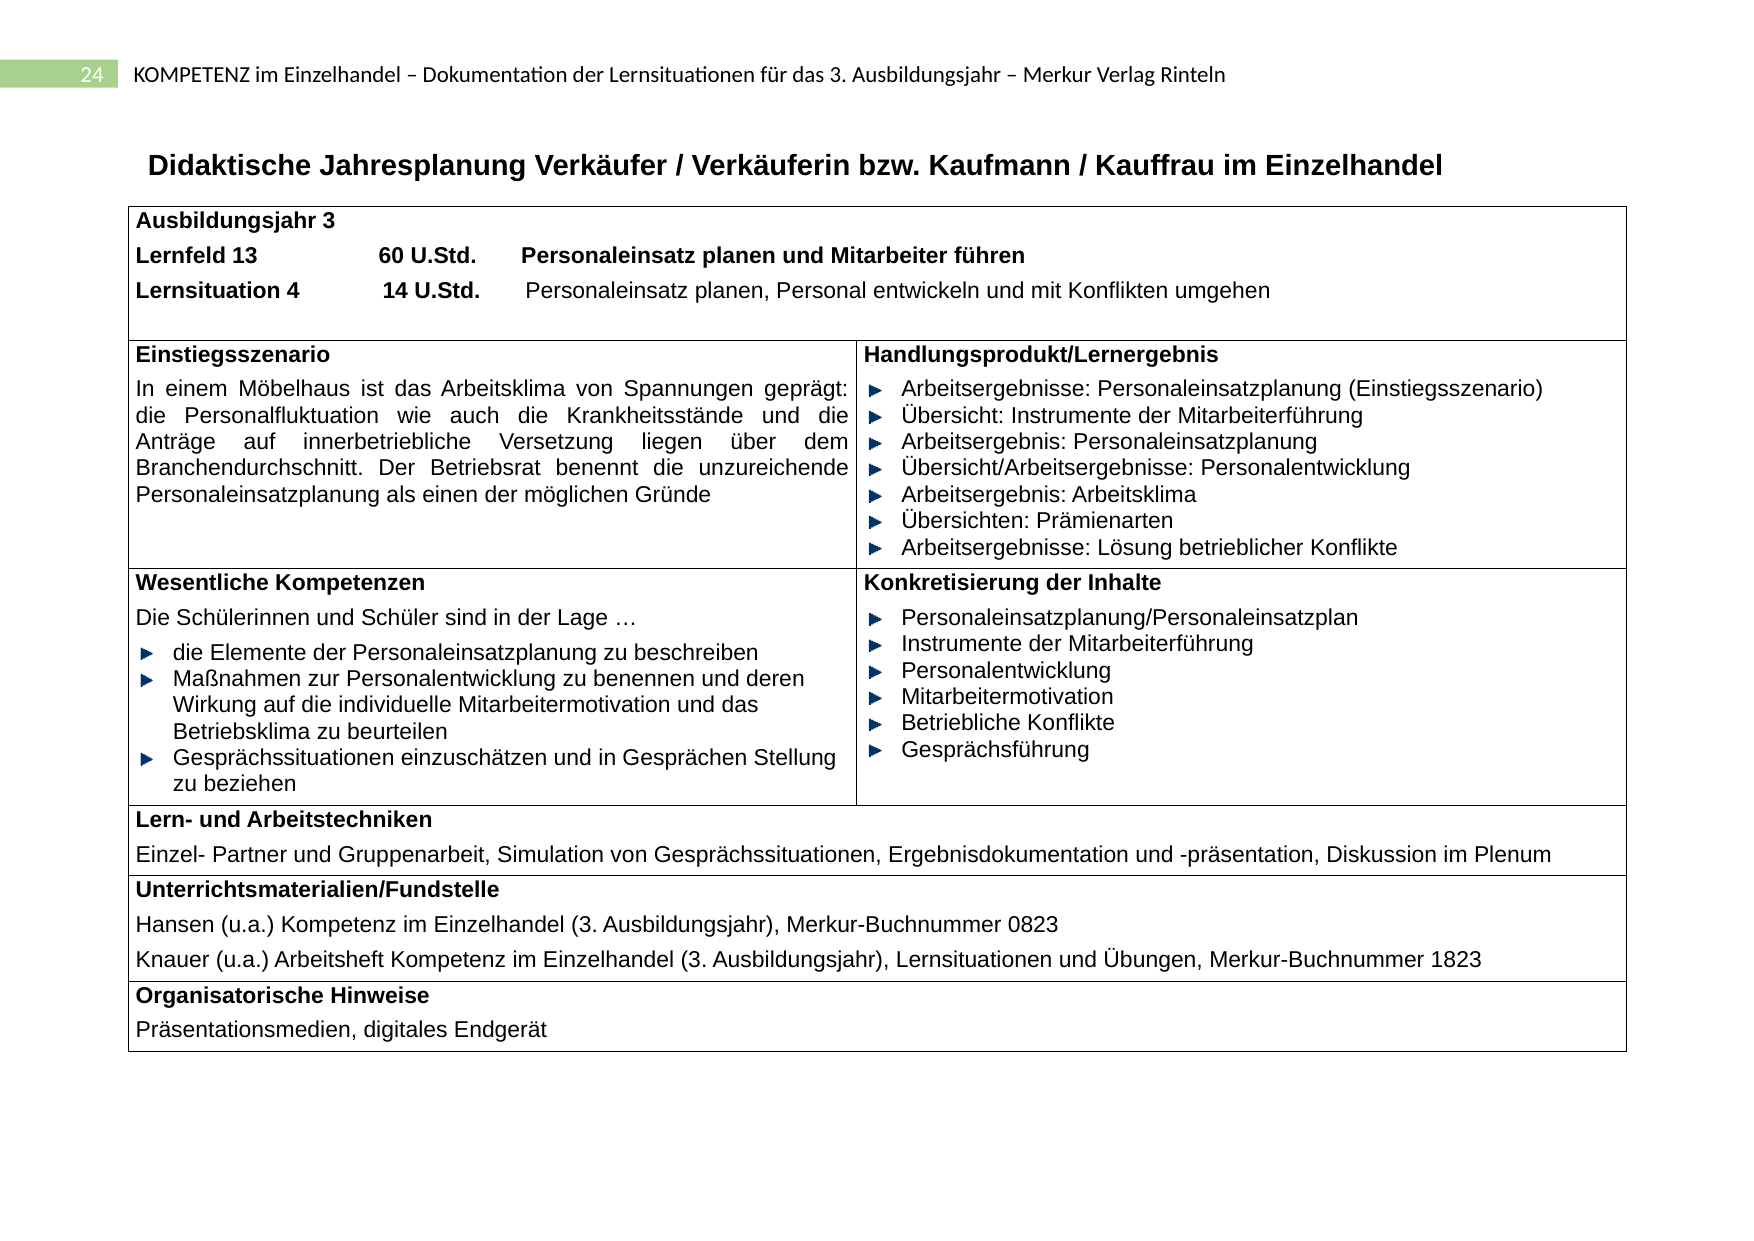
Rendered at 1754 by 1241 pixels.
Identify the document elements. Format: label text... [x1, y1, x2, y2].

picture [136, 748, 153, 766]
picture [864, 406, 882, 424]
picture [864, 740, 882, 757]
table_cell Lern- und Arbeitstechniken Einzel- Partner und Gruppenarbeit, Simulation von Gesprächssituationen, Ergebnisdokumentation und -präsentation, Diskussion im Plenum [129, 806, 1626, 875]
picture [864, 538, 882, 555]
table_header Ausbildungsjahr 3 Lernfeld 13 60 U.Std. Personaleinsatz planen und Mitarbeiter führen Lernsituation 4 14 U.Std. Personaleinsatz planen, Personal entwickeln und mit Konflikten umgehen [129, 207, 1626, 339]
table_cell Konkretisierung der Inhalte Personaleinsatzplanung/Personaleinsatzplan Instrumente der Mitarbeiterführung Personalentwicklung Mitarbeitermotivation Betriebliche Konflikte Gesprächsführung [857, 569, 1626, 805]
picture [864, 511, 882, 529]
table_cell Handlungsprodukt/Lernergebnis Arbeitsergebnisse: Personaleinsatzplanung (Einstiegsszenario) Übersicht: Instrumente der Mitarbeiterführung Arbeitsergebnis: Personaleinsatzplanung Übersicht/Arbeitsergebnisse: Personalentwicklung Arbeitsergebnis: Arbeitsklima Übersichten: Prämienarten Arbeitsergebnisse: Lösung betrieblicher Konflikte [857, 341, 1626, 568]
picture [864, 608, 882, 626]
picture [136, 669, 153, 687]
picture [864, 661, 882, 679]
picture [864, 485, 882, 503]
picture [864, 635, 882, 652]
picture [136, 643, 153, 660]
picture [864, 380, 882, 397]
picture [864, 687, 882, 705]
picture [864, 714, 882, 731]
picture [864, 459, 882, 476]
table_cell Wesentliche Kompetenzen Die Schülerinnen und Schüler sind in der Lage … die Elemente der Personaleinsatzplanung zu beschreiben Maßnahmen zur Personalentwicklung zu benennen und deren Wirkung auf die individuelle Mitarbeitermotivation und das Betriebsklima zu beurteilen Gesprächssituationen einzuschätzen und in Gesprächen Stellung zu beziehen [129, 569, 856, 805]
picture [864, 433, 882, 450]
table_cell Organisatorische Hinweise Präsentationsmedien, digitales Endgerät [129, 982, 1626, 1051]
table_cell Einstiegsszenario In einem Möbelhaus ist das Arbeitsklima von Spannungen geprägt: die Personalfluktuation wie auch die Krankheitsstände und die Anträge auf innerbetriebliche Versetzung liegen über dem Branchendurchschnitt. Der Betriebsrat benennt die unzureichende Personaleinsatzplanung als einen der möglichen Gründe [129, 341, 856, 568]
table_cell Unterrichtsmaterialien/Fundstelle Hansen (u.a.) Kompetenz im Einzelhandel (3. Ausbildungsjahr), Merkur-Buchnummer 0823 Knauer (u.a.) Arbeitsheft Kompetenz im Einzelhandel (3. Ausbildungsjahr), Lernsituationen und Übungen, Merkur-Buchnummer 1823 [129, 876, 1626, 981]
text Didaktische Jahresplanung Verkäufer / Verkäuferin bzw. Kaufmann / Kauffrau im Einzelhandel [148, 148, 1606, 181]
